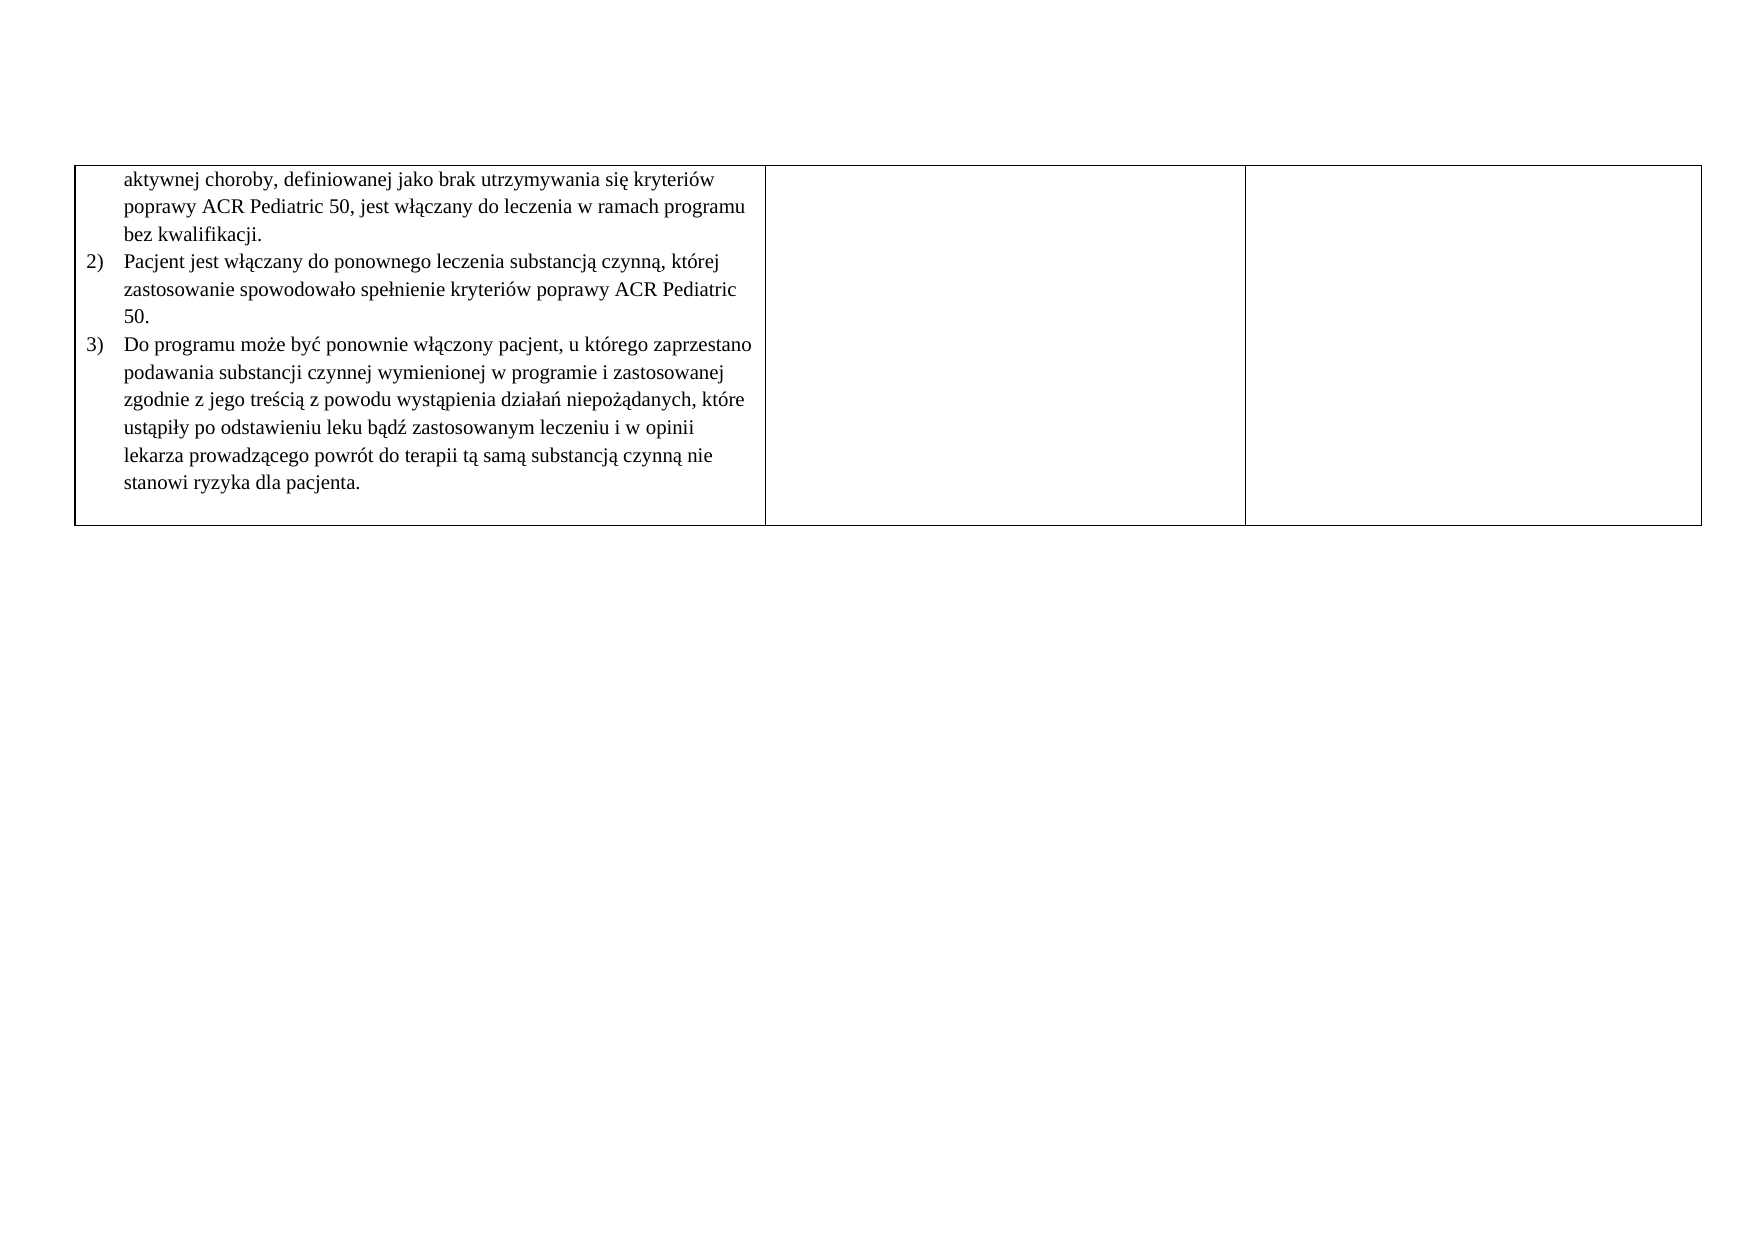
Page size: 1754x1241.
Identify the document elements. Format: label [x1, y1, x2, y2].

table_cell [1246, 166, 1701, 525]
table_cell [76, 166, 765, 525]
table_cell [766, 166, 1245, 525]
